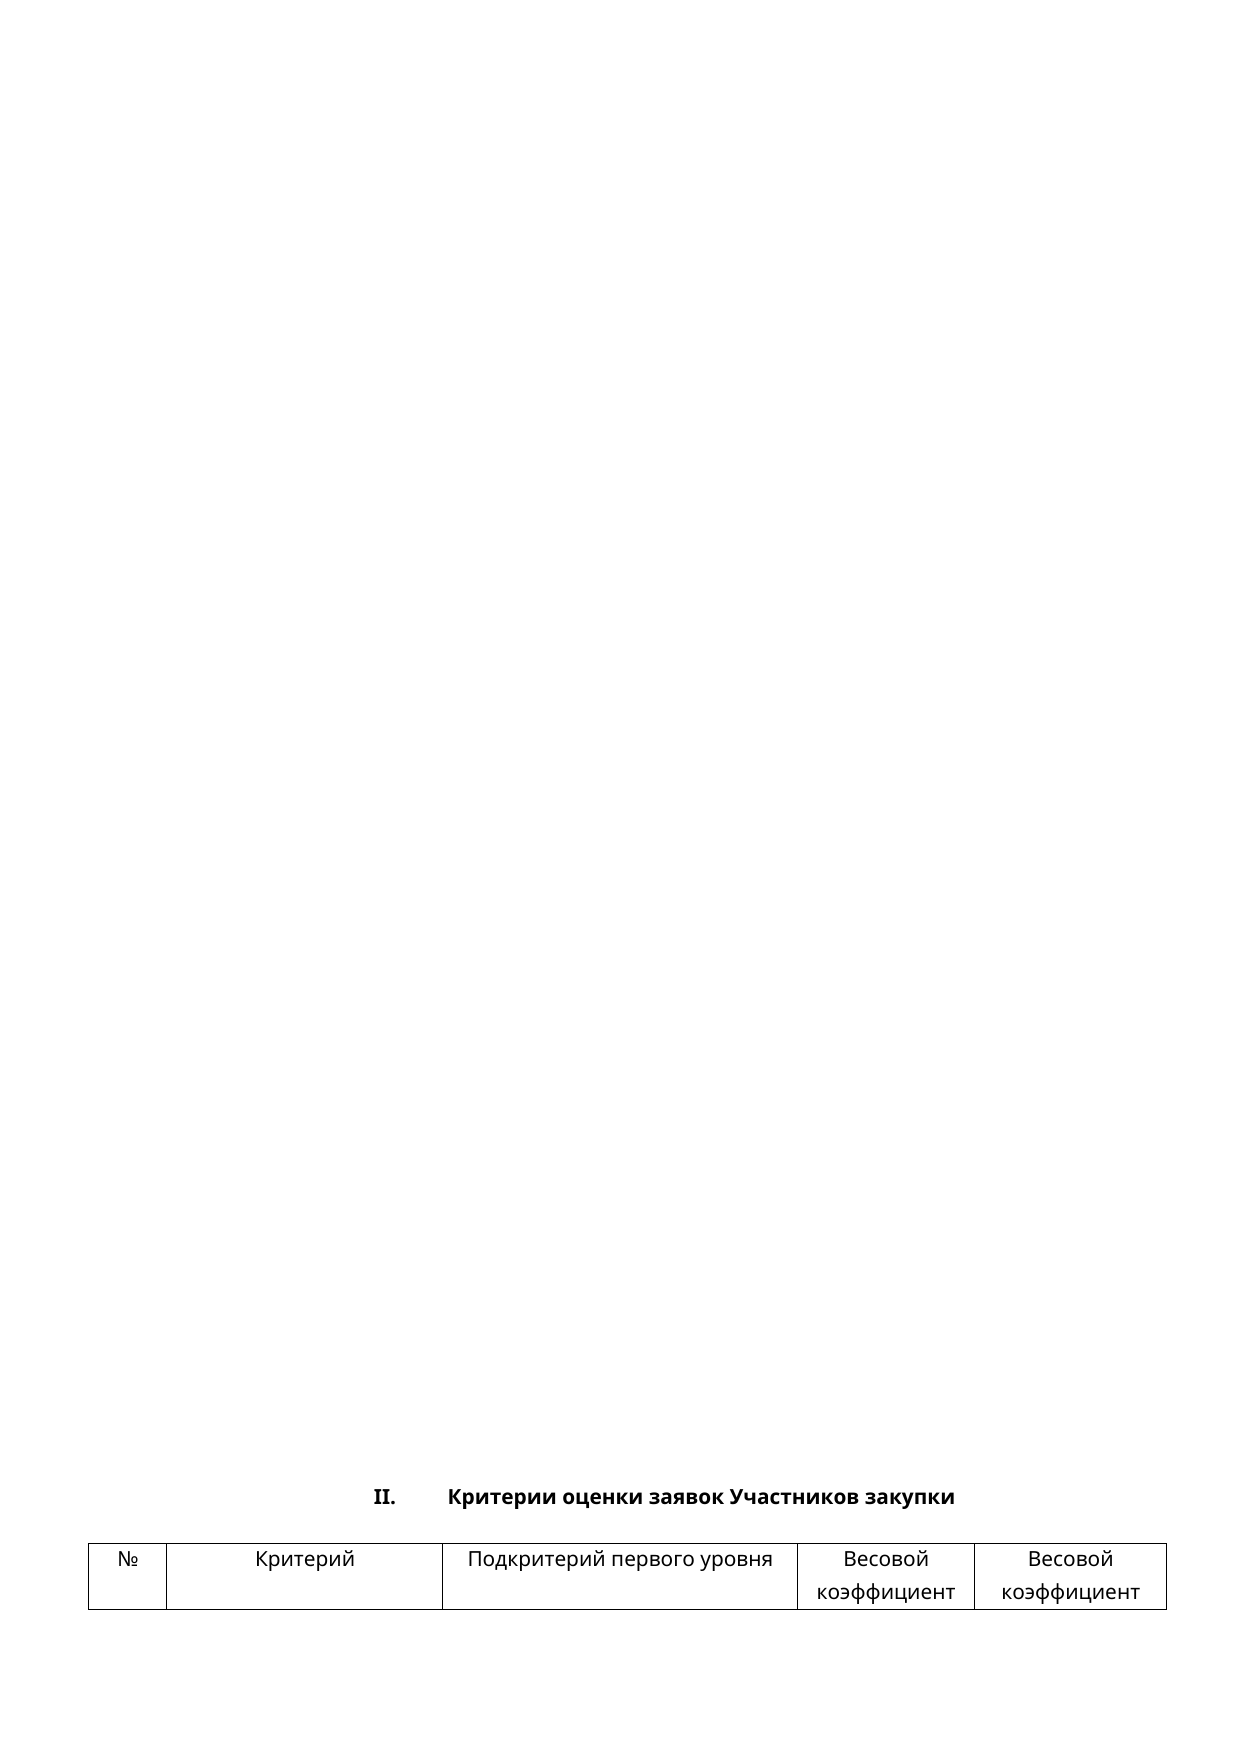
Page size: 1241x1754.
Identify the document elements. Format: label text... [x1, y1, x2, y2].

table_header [975, 1544, 1166, 1609]
table_header № [89, 1544, 166, 1609]
list Критерии оценки заявок Участников закупки [177, 1482, 1152, 1511]
table_header Критерий [167, 1544, 442, 1609]
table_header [798, 1544, 974, 1609]
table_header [443, 1544, 797, 1609]
